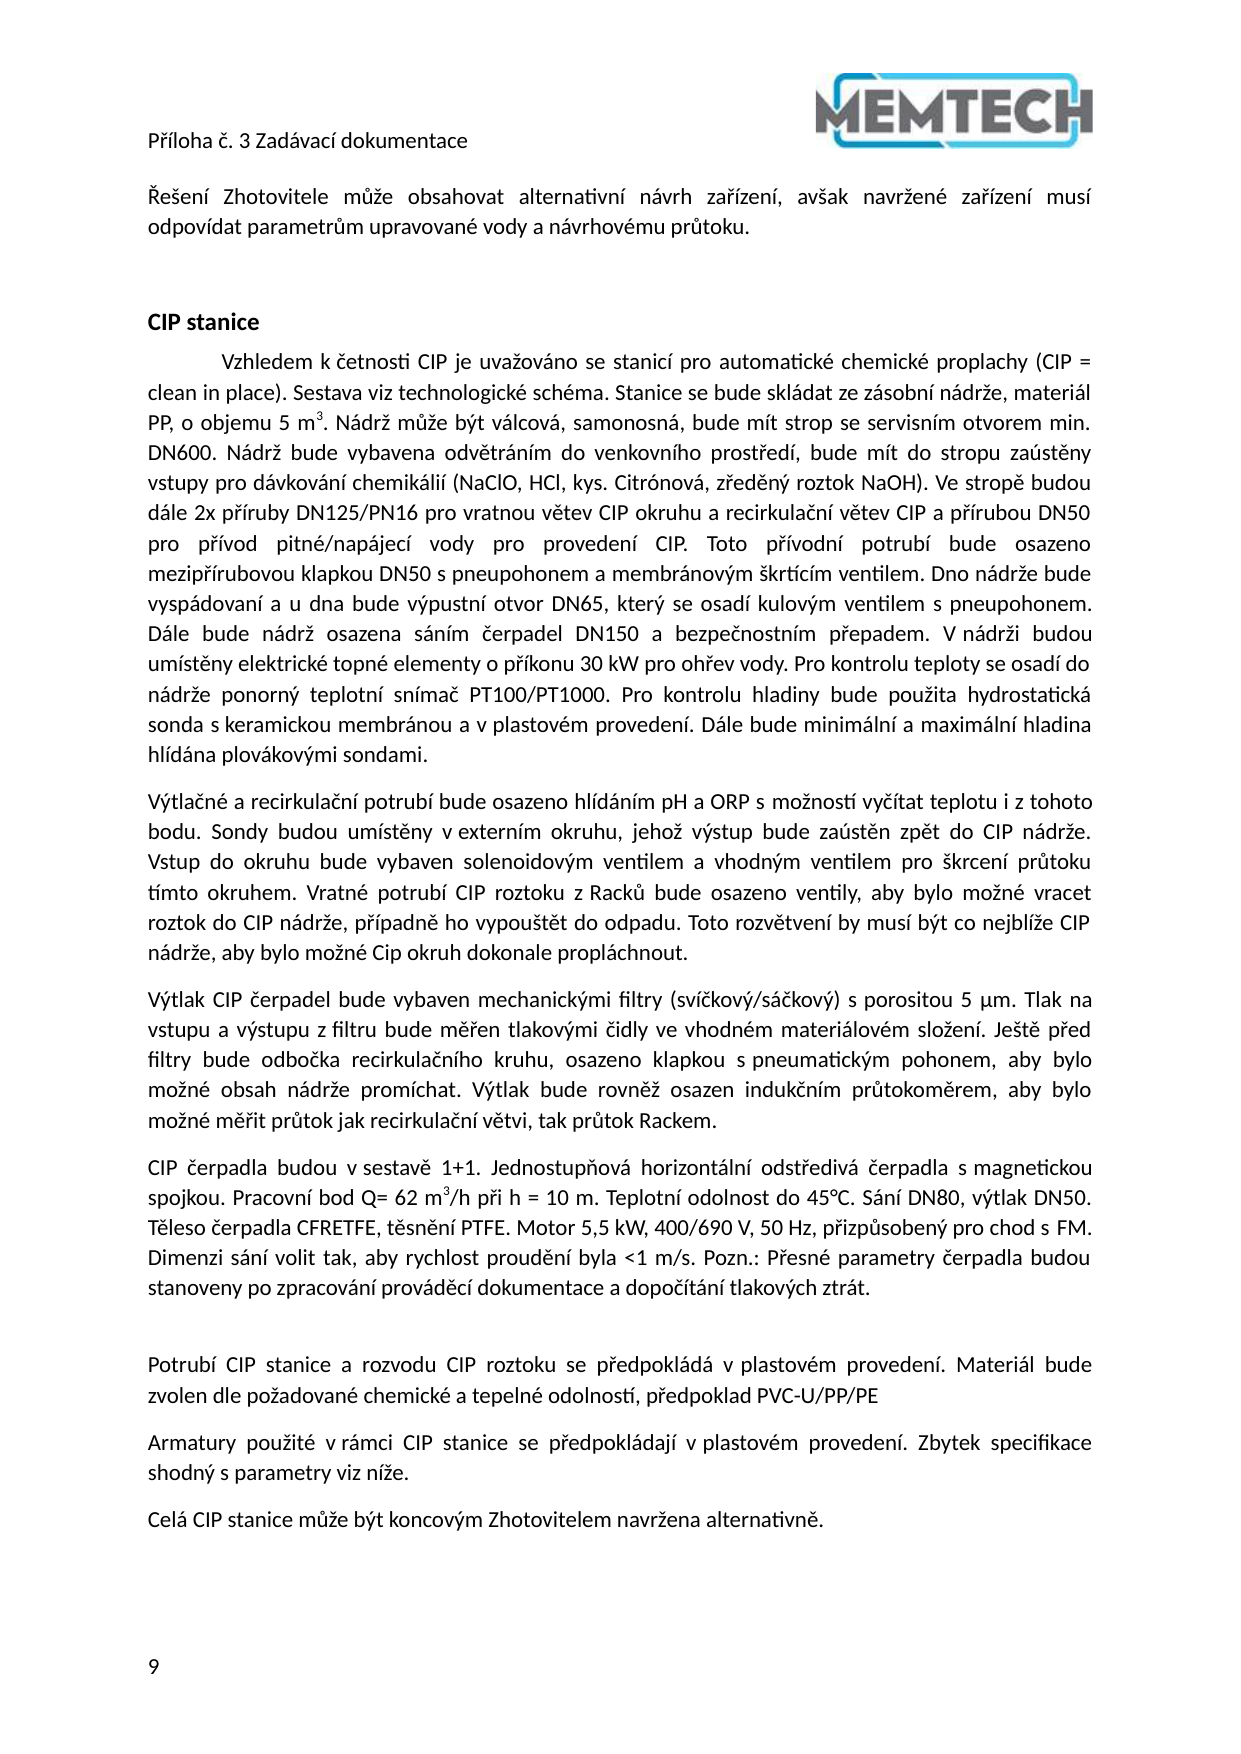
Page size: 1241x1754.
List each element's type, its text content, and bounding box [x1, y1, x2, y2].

subtitle CIP stanice [148, 306, 1093, 337]
text CIP čerpadla budou v sestavě 1+1. Jednostupňová horizontální odstředivá čerpadla s magnetickou spojkou. Pracovní bod Q= 62 m3/h při h = 10 m. Teplotní odolnost do 45°C. Sání DN80, výtlak DN50. Těleso čerpadla CFRETFE, těsnění PTFE. Motor 5,5 kW, 400/690 V, 50 Hz, přizpůsobený pro chod s FM. Dimenzi sání volit tak, aby rychlost proudění byla <1 m/s. Pozn.: Přesné parametry čerpadla budou stanoveny po zpracování prováděcí dokumentace a dopočítání tlakových ztrát. [148, 1153, 1093, 1301]
text Výtlačné a recirkulační potrubí bude osazeno hlídáním pH a ORP s možností vyčítat teplotu i z tohoto bodu. Sondy budou umístěny v externím okruhu, jehož výstup bude zaústěn zpět do CIP nádrže. Vstup do okruhu bude vybaven solenoidovým ventilem a vhodným ventilem pro škrcení průtoku tímto okruhem. Vratné potrubí CIP roztoku z Racků bude osazeno ventily, aby bylo možné vracet roztok do CIP nádrže, případně ho vypouštět do odpadu. Toto rozvětvení by musí být co nejblíže CIP nádrže, aby bylo možné Cip okruh dokonale propláchnout. [148, 787, 1093, 966]
picture [815, 73, 1093, 149]
text Řešení Zhotovitele může obsahovat alternativní návrh zařízení, avšak navržené zařízení musí odpovídat parametrům upravované vody a návrhovému průtoku. [148, 182, 1093, 240]
text Celá CIP stanice může být koncovým Zhotovitelem navržena alternativně. [148, 1505, 1093, 1533]
text Potrubí CIP stanice a rozvodu CIP roztoku se předpokládá v plastovém provedení. Materiál bude zvolen dle požadované chemické a tepelné odolností, předpoklad PVC-U/PP/PE [148, 1351, 1093, 1409]
text Výtlak CIP čerpadel bude vybaven mechanickými filtry (svíčkový/sáčkový) s porositou 5 µm. Tlak na vstupu a výstupu z filtru bude měřen tlakovými čidly ve vhodném materiálovém složení. Ještě před filtry bude odbočka recirkulačního kruhu, osazeno klapkou s pneumatickým pohonem, aby bylo možné obsah nádrže promíchat. Výtlak bude rovněž osazen indukčním průtokoměrem, aby bylo možné měřit průtok jak recirkulační větvi, tak průtok Rackem. [148, 985, 1093, 1134]
text Vzhledem k četnosti CIP je uvažováno se stanicí pro automatické chemické proplachy (CIP = clean in place). Sestava viz technologické schéma. Stanice se bude skládat ze zásobní nádrže, materiál PP, o objemu 5 m3. Nádrž může být válcová, samonosná, bude mít strop se servisním otvorem min. DN600. Nádrž bude vybavena odvětráním do venkovního prostředí, bude mít do stropu zaústěny vstupy pro dávkování chemikálií (NaClO, HCl, kys. Citrónová, zředěný roztok NaOH). Ve stropě budou dále 2x příruby DN125/PN16 pro vratnou větev CIP okruhu a recirkulační větev CIP a přírubou DN50 pro přívod pitné/napájecí vody pro provedení CIP. Toto přívodní potrubí bude osazeno mezipřírubovou klapkou DN50 s pneupohonem a membránovým škrtícím ventilem. Dno nádrže bude vyspádovaní a u dna bude výpustní otvor DN65, který se osadí kulovým ventilem s pneupohonem. Dále bude nádrž osazena sáním čerpadel DN150 a bezpečnostním přepadem. V nádrži budou umístěny elektrické topné elementy o příkonu 30 kW pro ohřev vody. Pro kontrolu teploty se osadí do nádrže ponorný teplotní snímač PT100/PT1000. Pro kontrolu hladiny bude použita hydrostatická sonda s keramickou membránou a v plastovém provedení. Dále bude minimální a maximální hladina hlídána plovákovými sondami. [148, 347, 1093, 768]
text Armatury použité v rámci CIP stanice se předpokládají v plastovém provedení. Zbytek specifikace shodný s parametry viz níže. [148, 1428, 1093, 1486]
